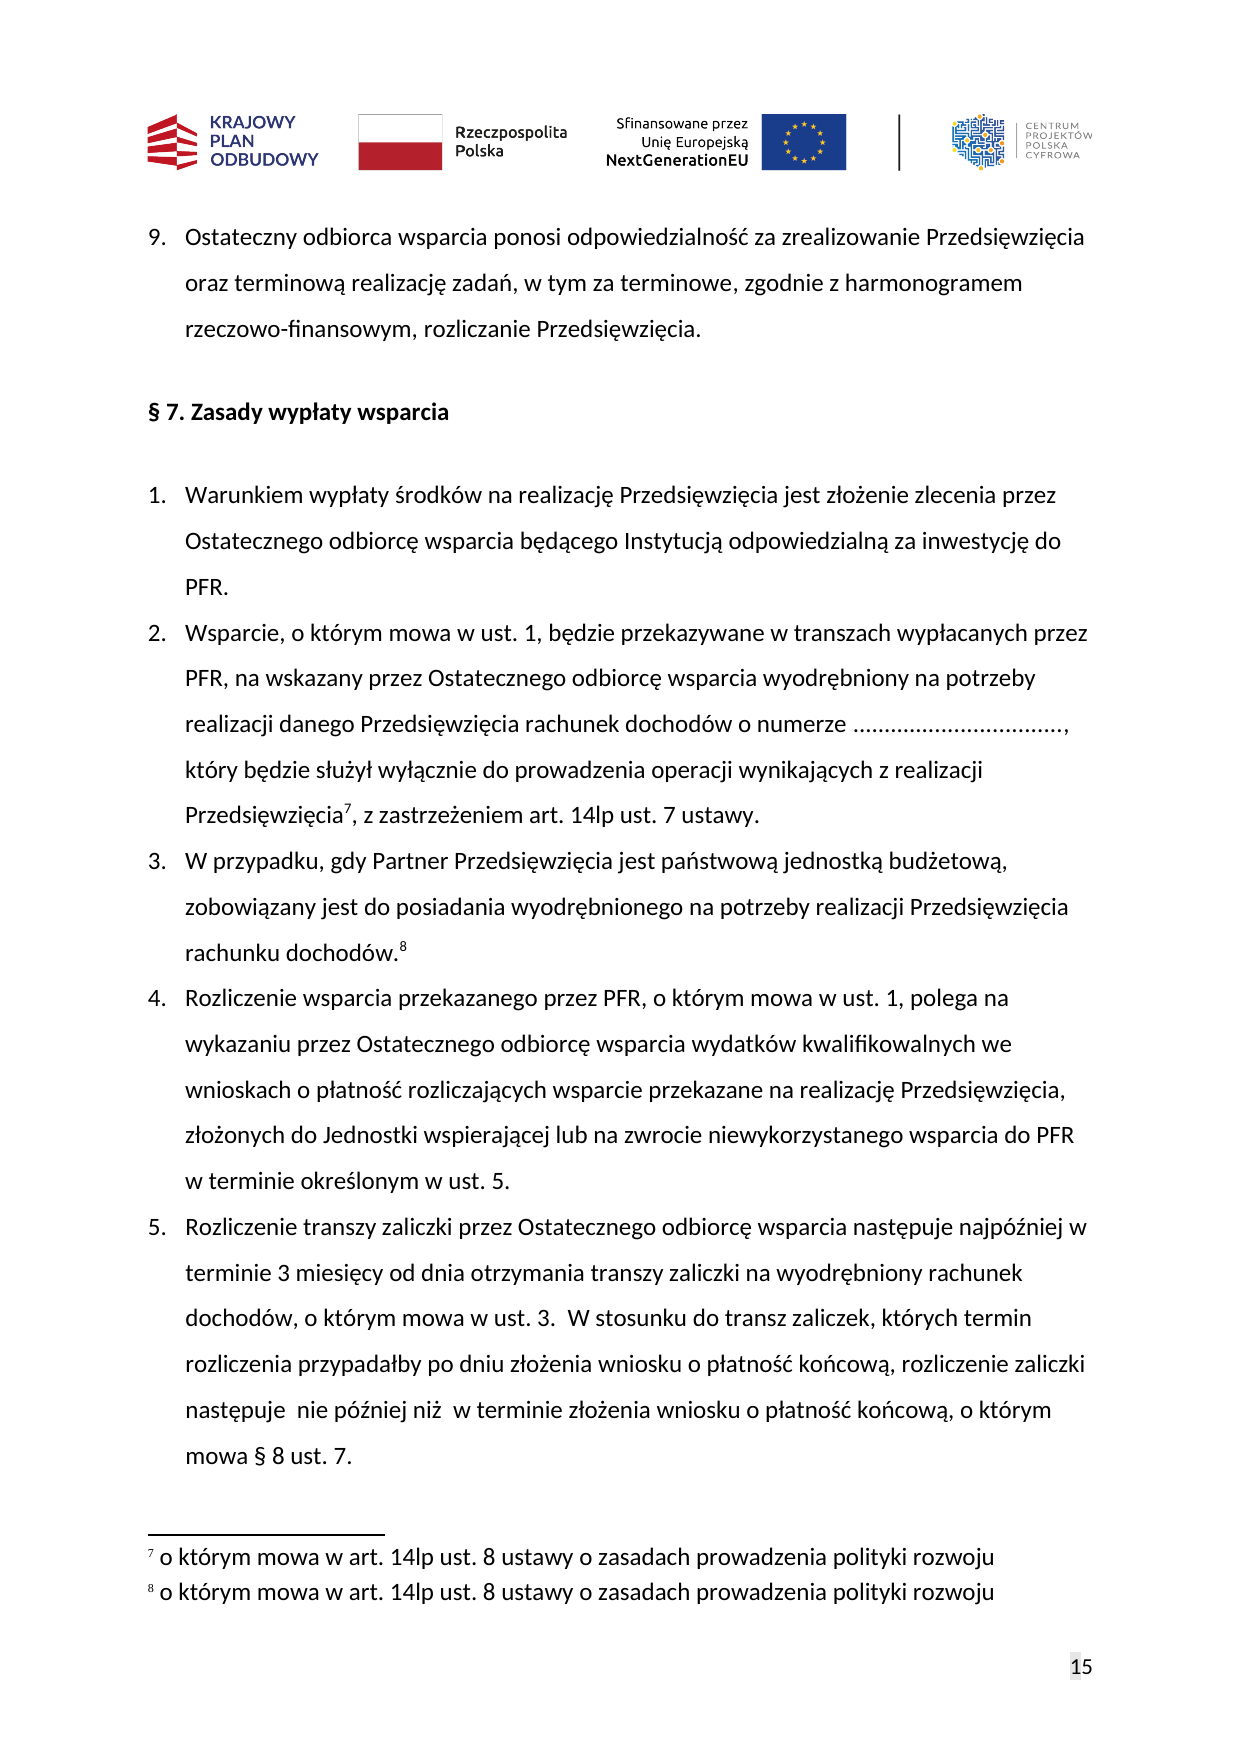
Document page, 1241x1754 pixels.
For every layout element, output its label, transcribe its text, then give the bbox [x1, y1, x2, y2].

list Warunkiem wypłaty środków na realizację Przedsięwzięcia jest złożenie zlecenia przez Ostatecznego odbiorcę wsparcia będącego Instytucją odpowiedzialną za inwestycję do PFR. [148, 479, 1093, 601]
list Wsparcie, o którym mowa w ust. 1, będzie przekazywane w transzach wypłacanych przez PFR, na wskazany przez Ostatecznego odbiorcę wsparcia wyodrębniony na potrzeby realizacji danego Przedsięwzięcia rachunek dochodów o numerze , który będzie służył wyłącznie do prowadzenia operacji wynikających z realizacji Przedsięwzięcia, z zastrzeżeniem art. 14lp ust. 7 ustawy. [148, 617, 1093, 830]
subtitle § 7. Zasady wypłaty wsparcia [148, 396, 1093, 427]
list Rozliczenie wsparcia przekazanego przez PFR, o którym mowa w ust. 1, polega na wykazaniu przez Ostatecznego odbiorcę wsparcia wydatków kwalifikowalnych we wnioskach o płatność rozliczających wsparcie przekazane na realizację Przedsięwzięcia, złożonych do Jednostki wspierającej lub na zwrocie niewykorzystanego wsparcia do PFR w terminie określonym w ust. 5. [148, 982, 1093, 1196]
list Rozliczenie transzy zaliczki przez Ostatecznego odbiorcę wsparcia następuje najpóźniej w terminie 3 miesięcy od dnia otrzymania transzy zaliczki na wyodrębniony rachunek dochodów, o którym mowa w ust. 3. W stosunku do transz zaliczek, których termin rozliczenia przypadałby po dniu złożenia wniosku o płatność końcową, rozliczenie zaliczki następuje nie później niż w terminie złożenia wniosku o płatność końcową, o którym mowa § 8 ust. 7. [148, 1211, 1093, 1470]
list Ostateczny odbiorca wsparcia ponosi odpowiedzialność za zrealizowanie Przedsięwzięcia oraz terminową realizację zadań, w tym za terminowe, zgodnie z harmonogramem rzeczowo-finansowym, rozliczanie Przedsięwzięcia. [148, 222, 1093, 343]
picture [147, 114, 1093, 171]
list W przypadku, gdy Partner Przedsięwzięcia jest państwową jednostką budżetową, zobowiązany jest do posiadania wyodrębnionego na potrzeby realizacji Przedsięwzięcia rachunku dochodów. [148, 845, 1093, 967]
